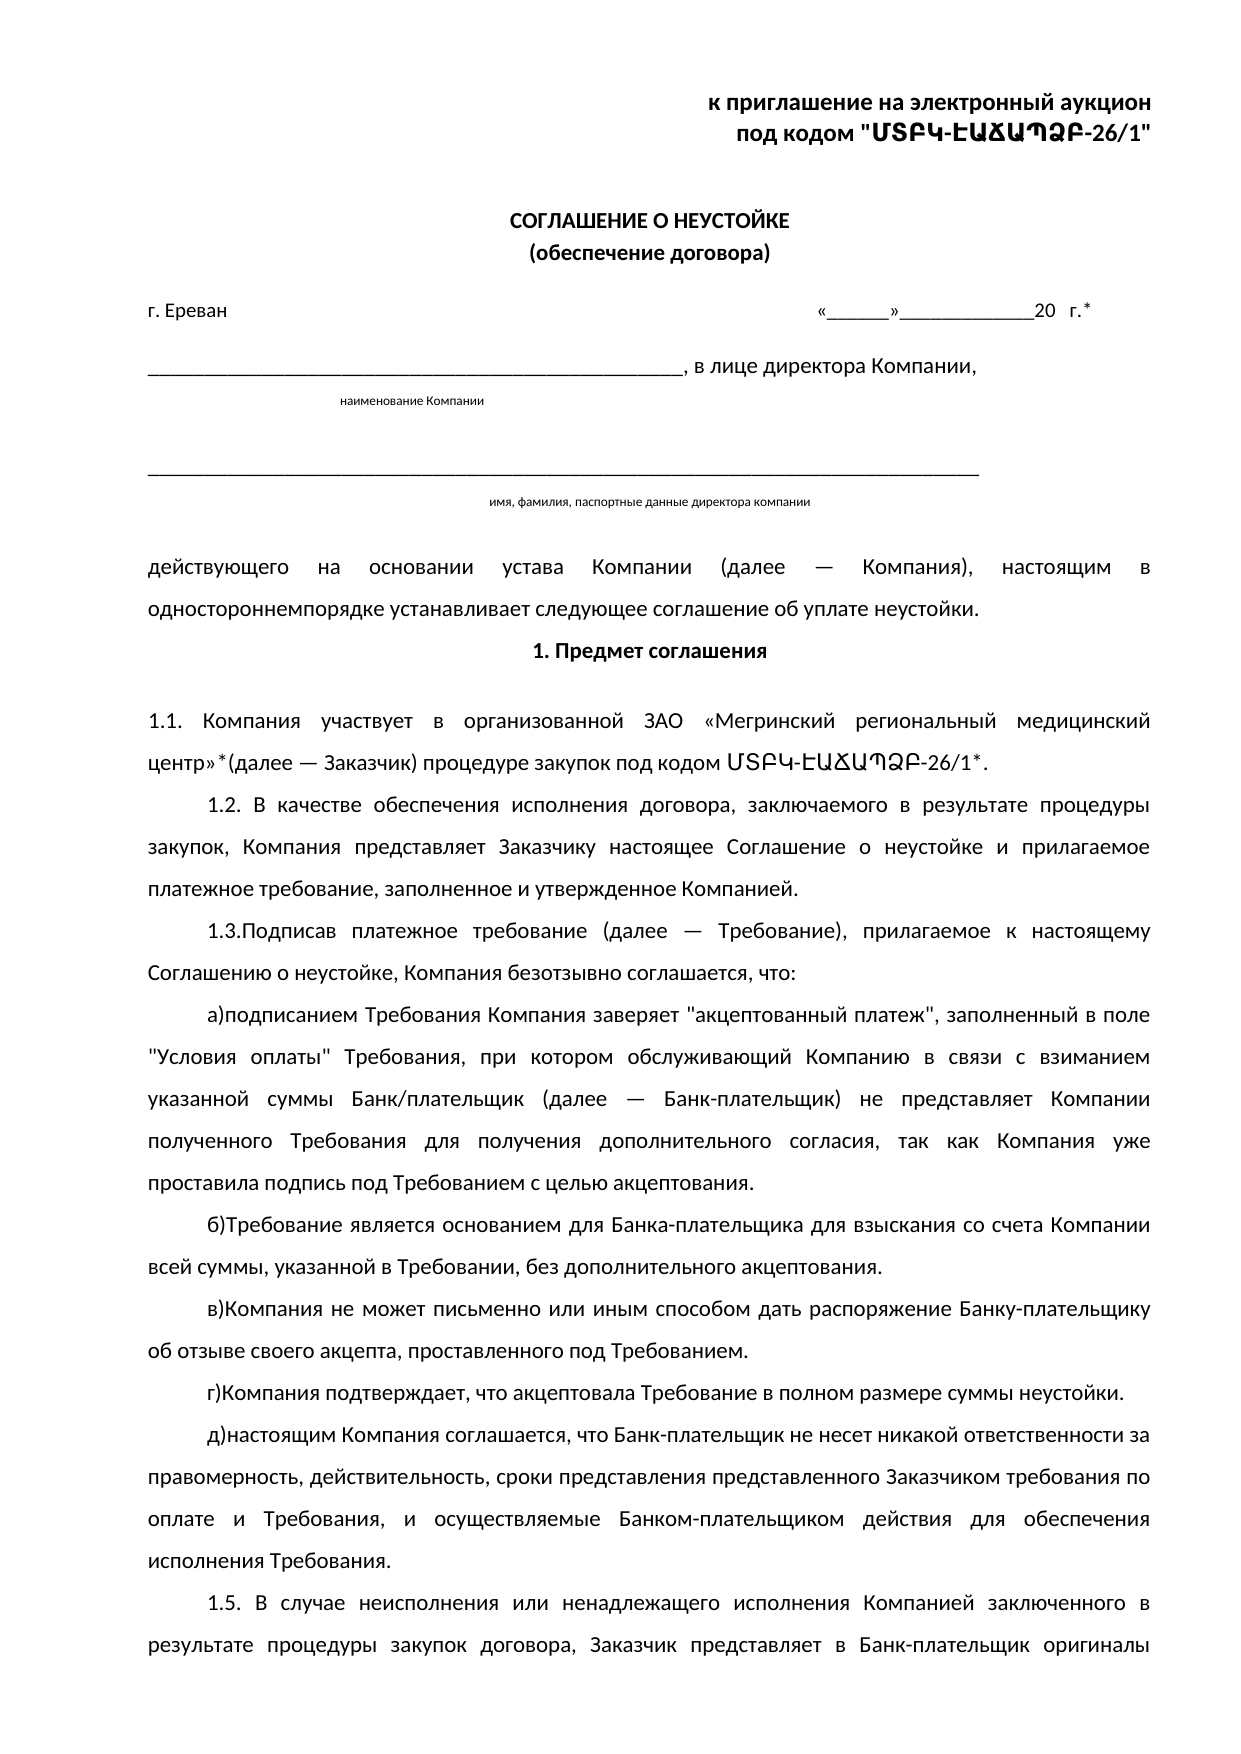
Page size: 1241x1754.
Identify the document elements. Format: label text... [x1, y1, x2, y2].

text _________________________________________________________________________ [148, 452, 1152, 480]
text (обеспечение договора) [148, 238, 1152, 266]
text действующего на основании устава Компании (далее — Компания), настоящим в одностороннемпорядке устанавливает следующее соглашение об уплате неустойки. [148, 552, 1152, 622]
table_header «______»_____________20 г.* [635, 297, 1104, 351]
text СОГЛАШЕНИЕ О НЕУСТОЙКЕ [148, 206, 1152, 234]
text к приглашение на электронный аукцион [177, 86, 1152, 117]
text _______________________________________________, в лице директора Компании, [148, 351, 1152, 379]
text под кодом "ՄՏԲԿ-ԷԱՃԱՊՁԲ-26/1" [148, 117, 1152, 147]
text г)Компания подтверждает, что акцептовала Требование в полном размере суммы неустойки. [148, 1378, 1152, 1406]
text б)Требование является основанием для Банка-плательщика для взыскания со счета Компании всей суммы, указанной в Требовании, без дополнительного акцептования. [148, 1210, 1152, 1280]
text в)Компания не может письменно или иным способом дать распоряжение Банку-плательщику об отзыве своего акцепта, проставленного под Требованием. [148, 1294, 1152, 1364]
text д)настоящим Компания соглашается, что Банк-плательщик не несет никакой ответственности за правомерность, действительность, сроки представления представленного Заказчиком требования по оплате и Требования, и осуществляемые Банком-плательщиком действия для обеспечения исполнения Требования. [148, 1420, 1152, 1574]
text 1.2. В качестве обеспечения исполнения договора, заключаемого в результате процедуры закупок, Компания представляет Заказчику настоящее Соглашение о неустойке и прилагаемое платежное требование, заполненное и утвержденное Компанией. [148, 790, 1152, 902]
text 1. Предмет соглашения [148, 636, 1152, 664]
text 1.3.Подписав платежное требование (далее — Требование), прилагаемое к настоящему Соглашению о неустойке, Компания безотзывно соглашается, что: [148, 916, 1152, 986]
text а)подписанием Требования Компания заверяет "акцептованный платеж", заполненный в поле "Условия оплаты" Требования, при котором обслуживающий Компанию в связи с взиманием указанной суммы Банк/плательщик (далее — Банк-плательщик) не представляет Компании полученного Требования для получения дополнительного согласия, так как Компания уже проставила подпись под Требованием с целью акцептования. [148, 1000, 1152, 1196]
text имя, фамилия, паспортные данные директора компании [148, 494, 1152, 522]
text наименование Компании [340, 393, 1152, 421]
text 1.1. Компания участвует в организованной ЗАО «Мегринский региональный медицинский центр»*(далее — Заказчик) процедуре закупок под кодом ՄՏԲԿ-ԷԱՃԱՊՁԲ-26/1*. [148, 706, 1152, 776]
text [148, 1588, 1152, 1658]
table_header г. Ереван [136, 297, 635, 351]
